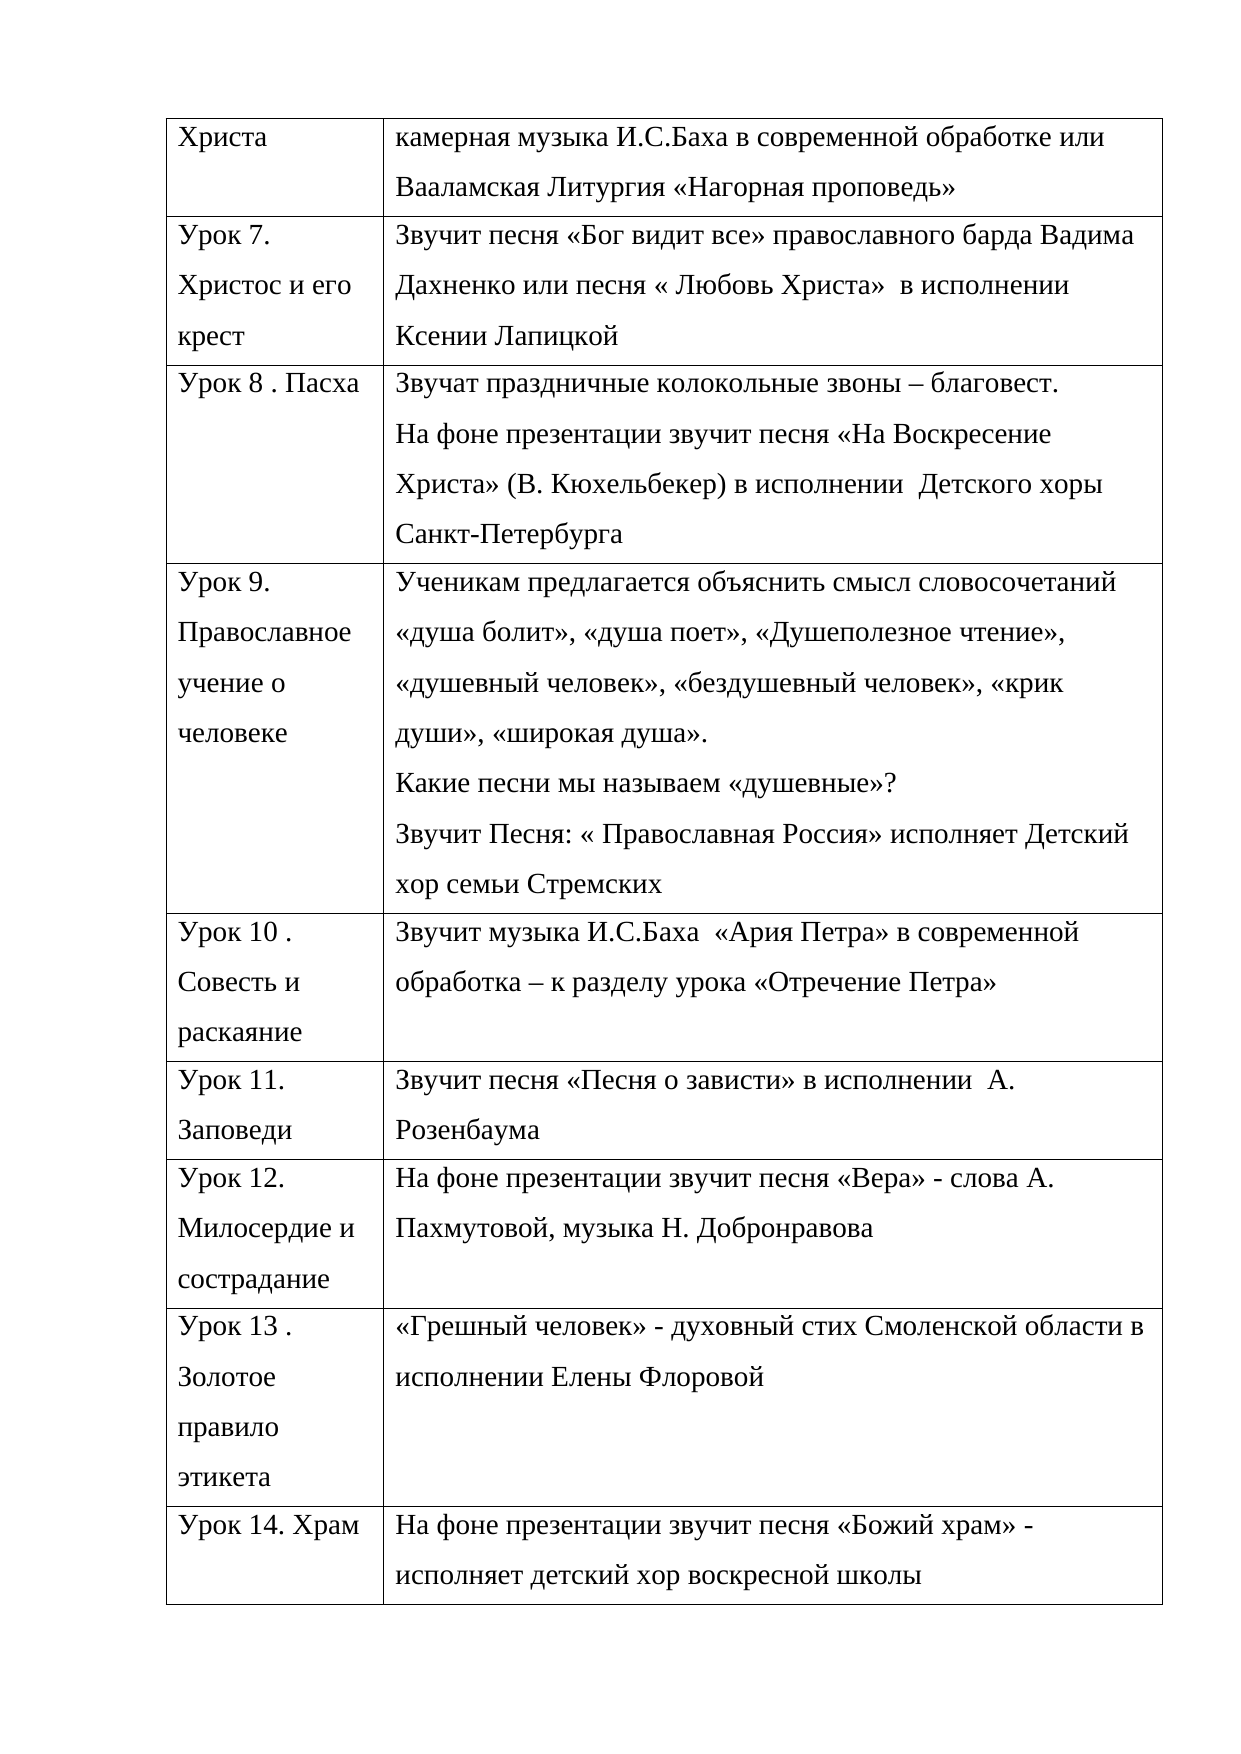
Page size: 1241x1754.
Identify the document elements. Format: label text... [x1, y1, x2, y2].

table_cell Звучит музыка И.С.Баха «Ария Петра» в современной обработка – к разделу урока «Отречение Петра» [384, 914, 1162, 1061]
table_cell Урок 9. Православное учение о человеке [167, 564, 383, 913]
table_cell «Грешный человек» - духовный стих Смоленской области в исполнении Елены Флоровой [384, 1309, 1162, 1506]
table_cell Урок 8 . Пасха [167, 366, 383, 563]
table_cell Урок 14. Храм [167, 1507, 383, 1604]
table_cell Звучит песня «Бог видит все» православного барда Вадима Дахненко или песня « Любовь Христа» в исполнении Ксении Лапицкой [384, 217, 1162, 364]
table_cell Урок 13 . Золотое правило этикета [167, 1309, 383, 1506]
table_cell Урок 10 . Совесть и раскаяние [167, 914, 383, 1061]
table_cell Урок 12. Милосердие и сострадание [167, 1160, 383, 1307]
table_cell Урок 7. Христос и его крест [167, 217, 383, 364]
table_cell На фоне презентации звучит песня «Вера» - слова А. Пахмутовой, музыка Н. Добронравова [384, 1160, 1162, 1307]
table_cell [167, 119, 383, 216]
table_cell Звучит песня «Песня о зависти» в исполнении А. Розенбаума [384, 1062, 1162, 1159]
table_cell Ученикам предлагается объяснить смысл словосочетаний «душа болит», «душа поет», «Душеполезное чтение», «душевный человек», «бездушевный человек», «крик души», «широкая душа». Какие песни мы называем «душевные»? Звучит Песня: « Православная Россия» исполняет Детский хор семьи Стремских [384, 564, 1162, 913]
table_cell Урок 11. Заповеди [167, 1062, 383, 1159]
table_cell Звучат праздничные колокольные звоны – благовест. На фоне презентации звучит песня «На Воскресение Христа» (В. Кюхельбекер) в исполнении Детского хоры Санкт-Петербурга [384, 366, 1162, 563]
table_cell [384, 119, 1162, 216]
table_cell На фоне презентации звучит песня «Божий храм» - исполняет детский хор воскресной школы [384, 1507, 1162, 1604]
